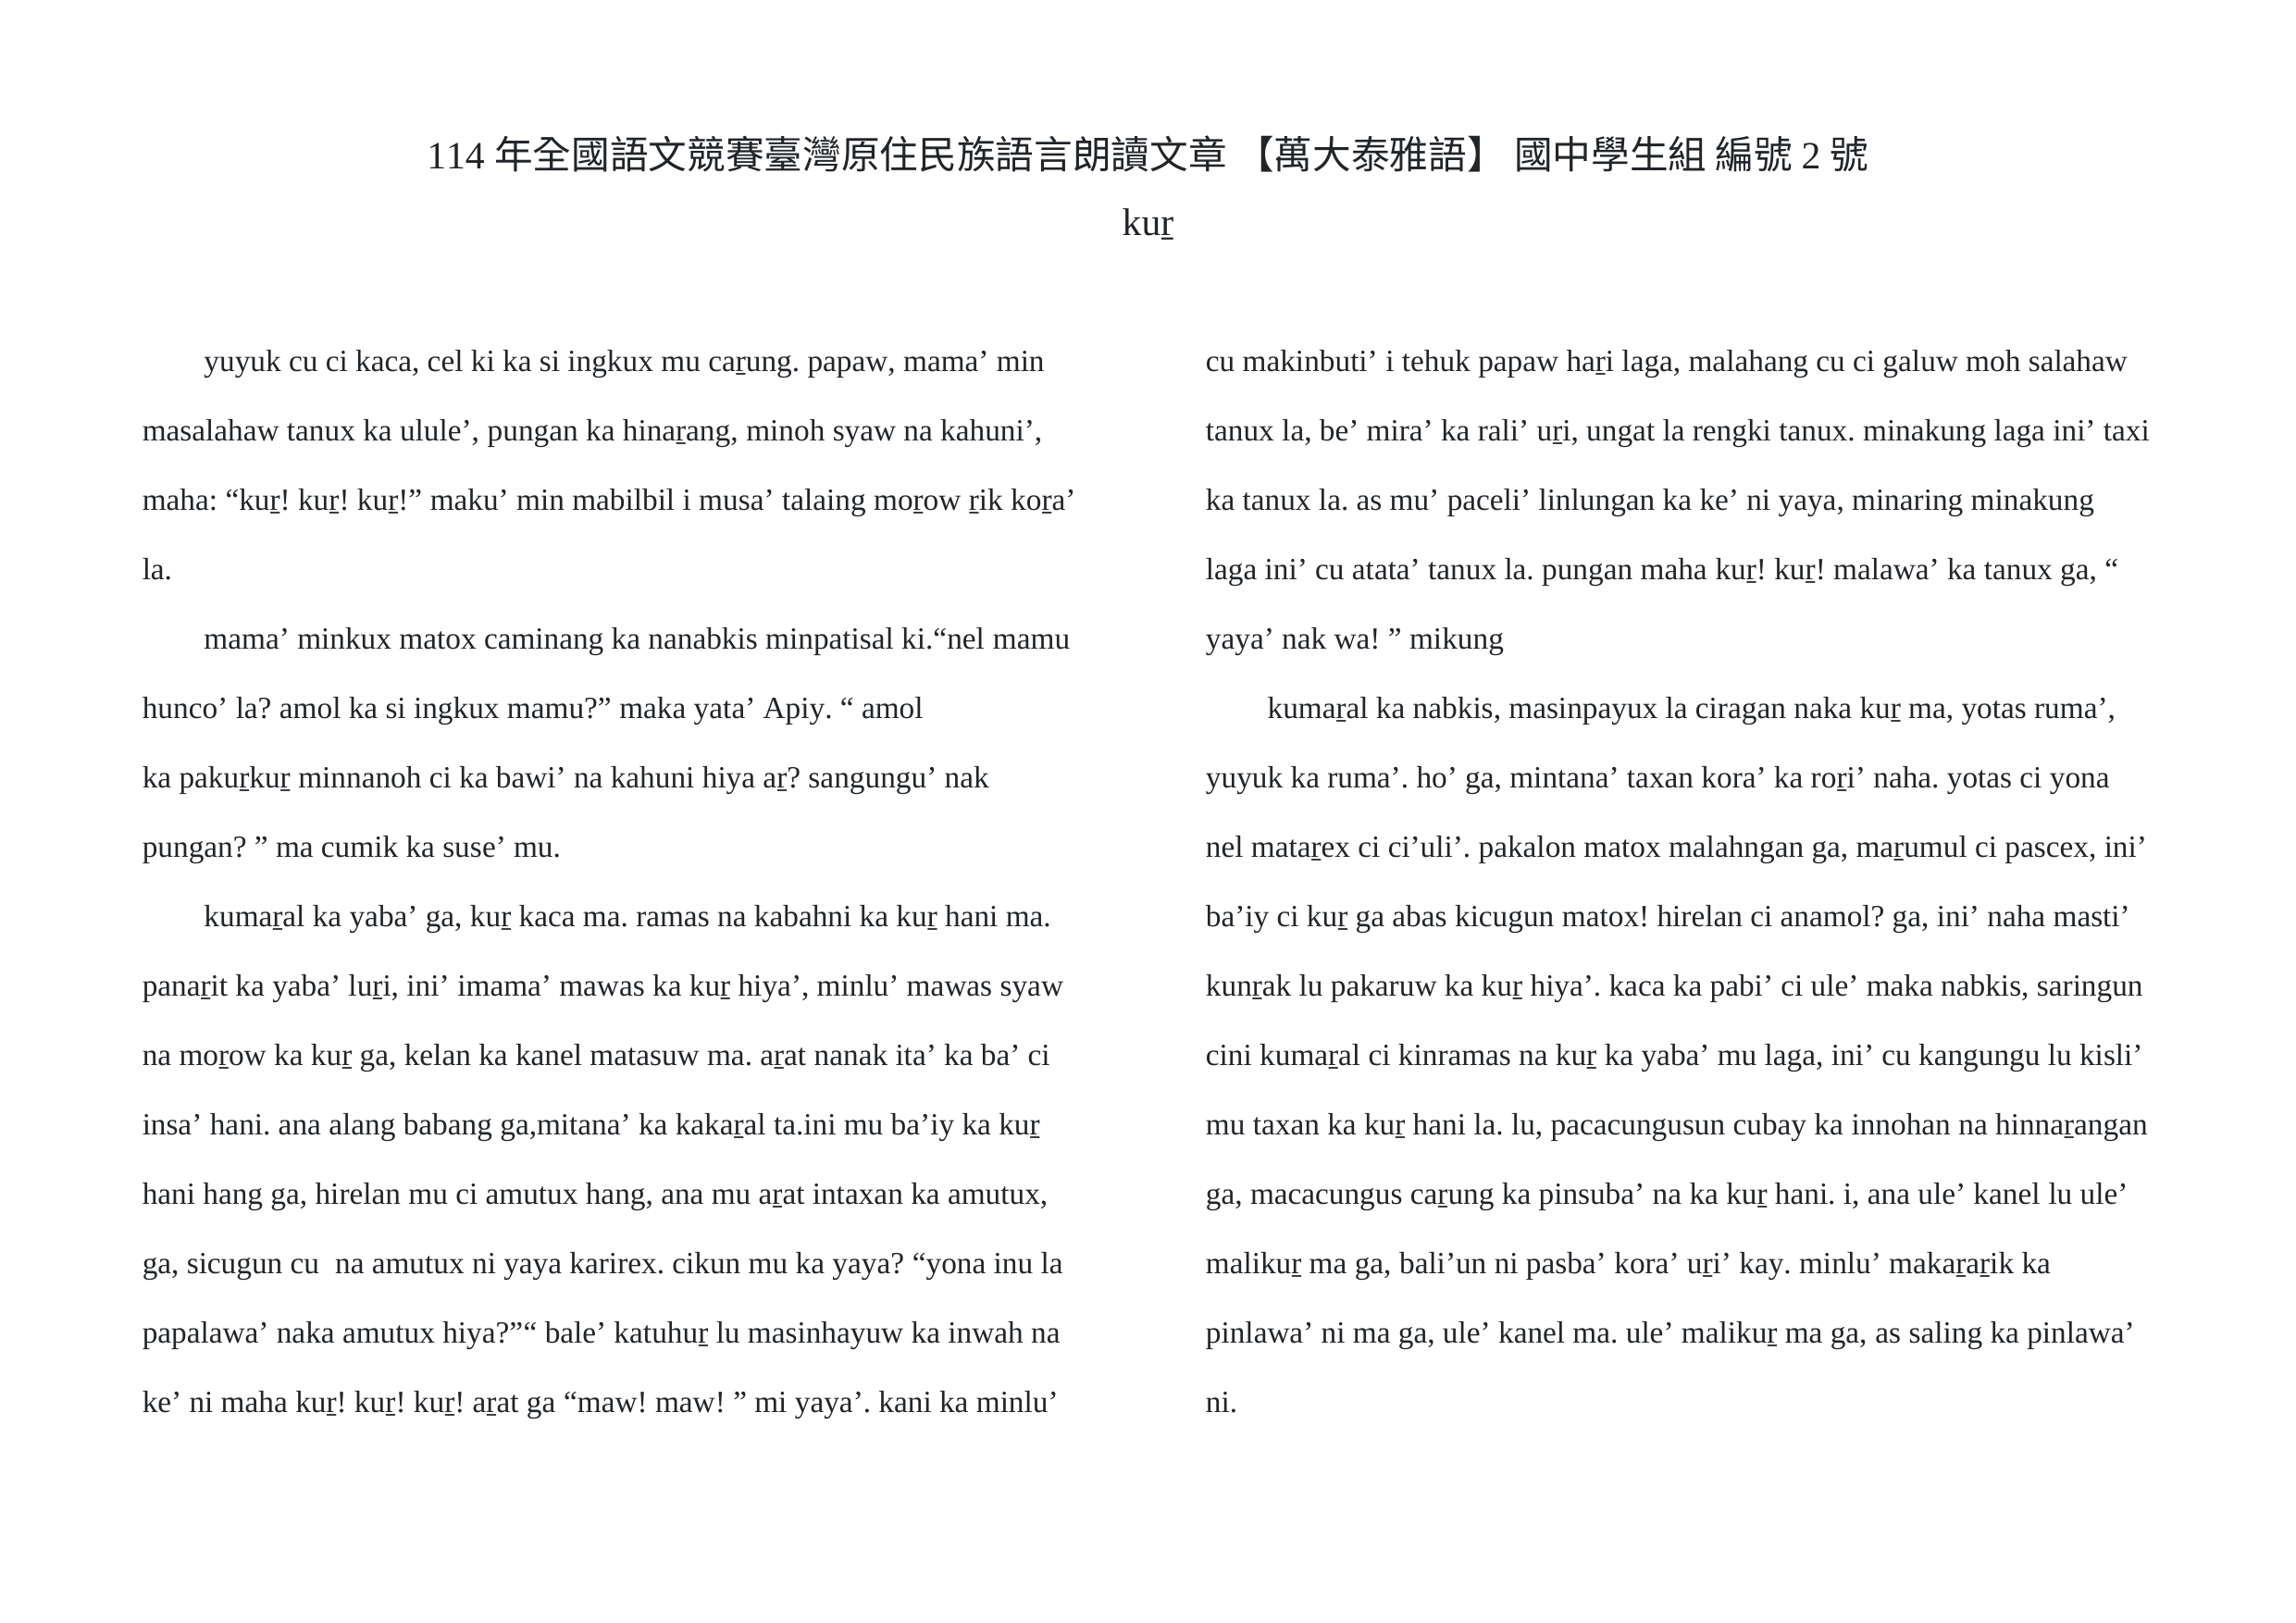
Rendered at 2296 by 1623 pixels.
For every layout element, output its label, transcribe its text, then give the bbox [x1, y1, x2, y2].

text kumaṟal ka nabkis, masinpayux la ciragan naka kuṟ ma, yotas ruma’, yuyuk ka ruma’. ho’ ga, mintana’ taxan kora’ ka roṟi’ naha. yotas ci yona nel mataṟex ci ci’uli’. pakalon matox malahngan ga, maṟumul ci pascex, ini’ ba’iy ci kuṟ ga abas kicugun matox! hirelan ci anamol? ga, ini’ naha masti’ kunṟak lu pakaruw ka kuṟ hiya’. kaca ka pabi’ ci ule’ maka nabkis, saringun cini kumaṟal ci kinramas na kuṟ ka yaba’ mu laga, ini’ cu kangungu lu kisli’ mu taxan ka kuṟ hani la. lu, pacacungusun cubay ka innohan na hinnaṟangan ga, macacungus caṟung ka pinsuba’ na ka kuṟ hani. i, ana ule’ kanel lu ule’ malikuṟ ma ga, bali’un ni pasba’ kora’ uṟi’ kay. minlu’ makaṟaṟik ka pinlawa’ ni ma ga, ule’ kanel ma. ule’ malikuṟ ma ga, as saling ka pinlawa’ ni. [1206, 673, 2153, 1436]
text kumaṟal ka yaba’ ga, kuṟ kaca ma. ramas na kabahni ka kuṟ hani ma. panaṟit ka yaba’ luṟi, ini’ imama’ mawas ka kuṟ hiya’, minlu’ mawas syaw na moṟow ka kuṟ ga, kelan ka kanel matasuw ma. aṟat nanak ita’ ka ba’ ci insa’ hani. ana alang babang ga,mitana’ ka kakaṟal ta.ini mu ba’iy ka kuṟ hani hang ga, hirelan mu ci amutux hang, ana mu aṟat intaxan ka amutux, ga, sicugun cu na amutux ni yaya karirex. cikun mu ka yaya? “yona inu la papalawa’ naka amutux hiya?”“ bale’ katuhuṟ lu masinhayuw ka inwah na ke’ ni maha kuṟ! kuṟ! kuṟ! aṟat ga “maw! maw! ” mi yaya’. kani ka minlu’ cu makinbuti’ i tehuk papaw haṟi laga, malahang cu ci galuw moh salahaw tanux la, be’ mira’ ka rali’ uṟi, ungat la rengki tanux. minakung laga ini’ taxi ka tanux la. as mu’ paceli’ linlungan ka ke’ ni yaya, minaring minakung laga ini’ cu atata’ tanux la. pungan maha kuṟ! kuṟ! malawa’ ka tanux ga, “ yaya’ nak wa! ” mikung [1206, 326, 2153, 673]
text 114 年全國語文競賽臺灣原住民族語言朗讀文章 【萬大泰雅語】 國中學生組 編號 2 號 [142, 118, 2153, 187]
text yuyuk cu ci kaca, cel ki ka si ingkux mu caṟung. papaw, mama’ min masalahaw tanux ka ulule’, pungan ka hinaṟang, minoh syaw na kahuni’, maha: “kuṟ! kuṟ! kuṟ!” maku’ min mabilbil i musa’ talaing moṟow ṟik koṟa’ la. [142, 326, 1090, 603]
text kumaṟal ka yaba’ ga, kuṟ kaca ma. ramas na kabahni ka kuṟ hani ma. panaṟit ka yaba’ luṟi, ini’ imama’ mawas ka kuṟ hiya’, minlu’ mawas syaw na moṟow ka kuṟ ga, kelan ka kanel matasuw ma. aṟat nanak ita’ ka ba’ ci insa’ hani. ana alang babang ga,mitana’ ka kakaṟal ta.ini mu ba’iy ka kuṟ hani hang ga, hirelan mu ci amutux hang, ana mu aṟat intaxan ka amutux, ga, sicugun cu na amutux ni yaya karirex. cikun mu ka yaya? “yona inu la papalawa’ naka amutux hiya?”“ bale’ katuhuṟ lu masinhayuw ka inwah na ke’ ni maha kuṟ! kuṟ! kuṟ! aṟat ga “maw! maw! ” mi yaya’. kani ka minlu’ cu makinbuti’ i tehuk papaw haṟi laga, malahang cu ci galuw moh salahaw tanux la, be’ mira’ ka rali’ uṟi, ungat la rengki tanux. minakung laga ini’ taxi ka tanux la. as mu’ paceli’ linlungan ka ke’ ni yaya, minaring minakung laga ini’ cu atata’ tanux la. pungan maha kuṟ! kuṟ! malawa’ ka tanux ga, “ yaya’ nak wa! ” mikung [142, 881, 1090, 1436]
text kuṟ [142, 187, 2153, 256]
text mama’ minkux matox caminang ka nanabkis minpatisal ki.“nel mamu hunco’ la? amol ka si ingkux mamu?” maka yata’ Apiy. “ amol ka pakuṟkuṟ minnanoh ci ka bawi’ na kahuni hiya aṟ? sangungu’ nak pungan? ” ma cumik ka suse’ mu. [142, 603, 1090, 881]
